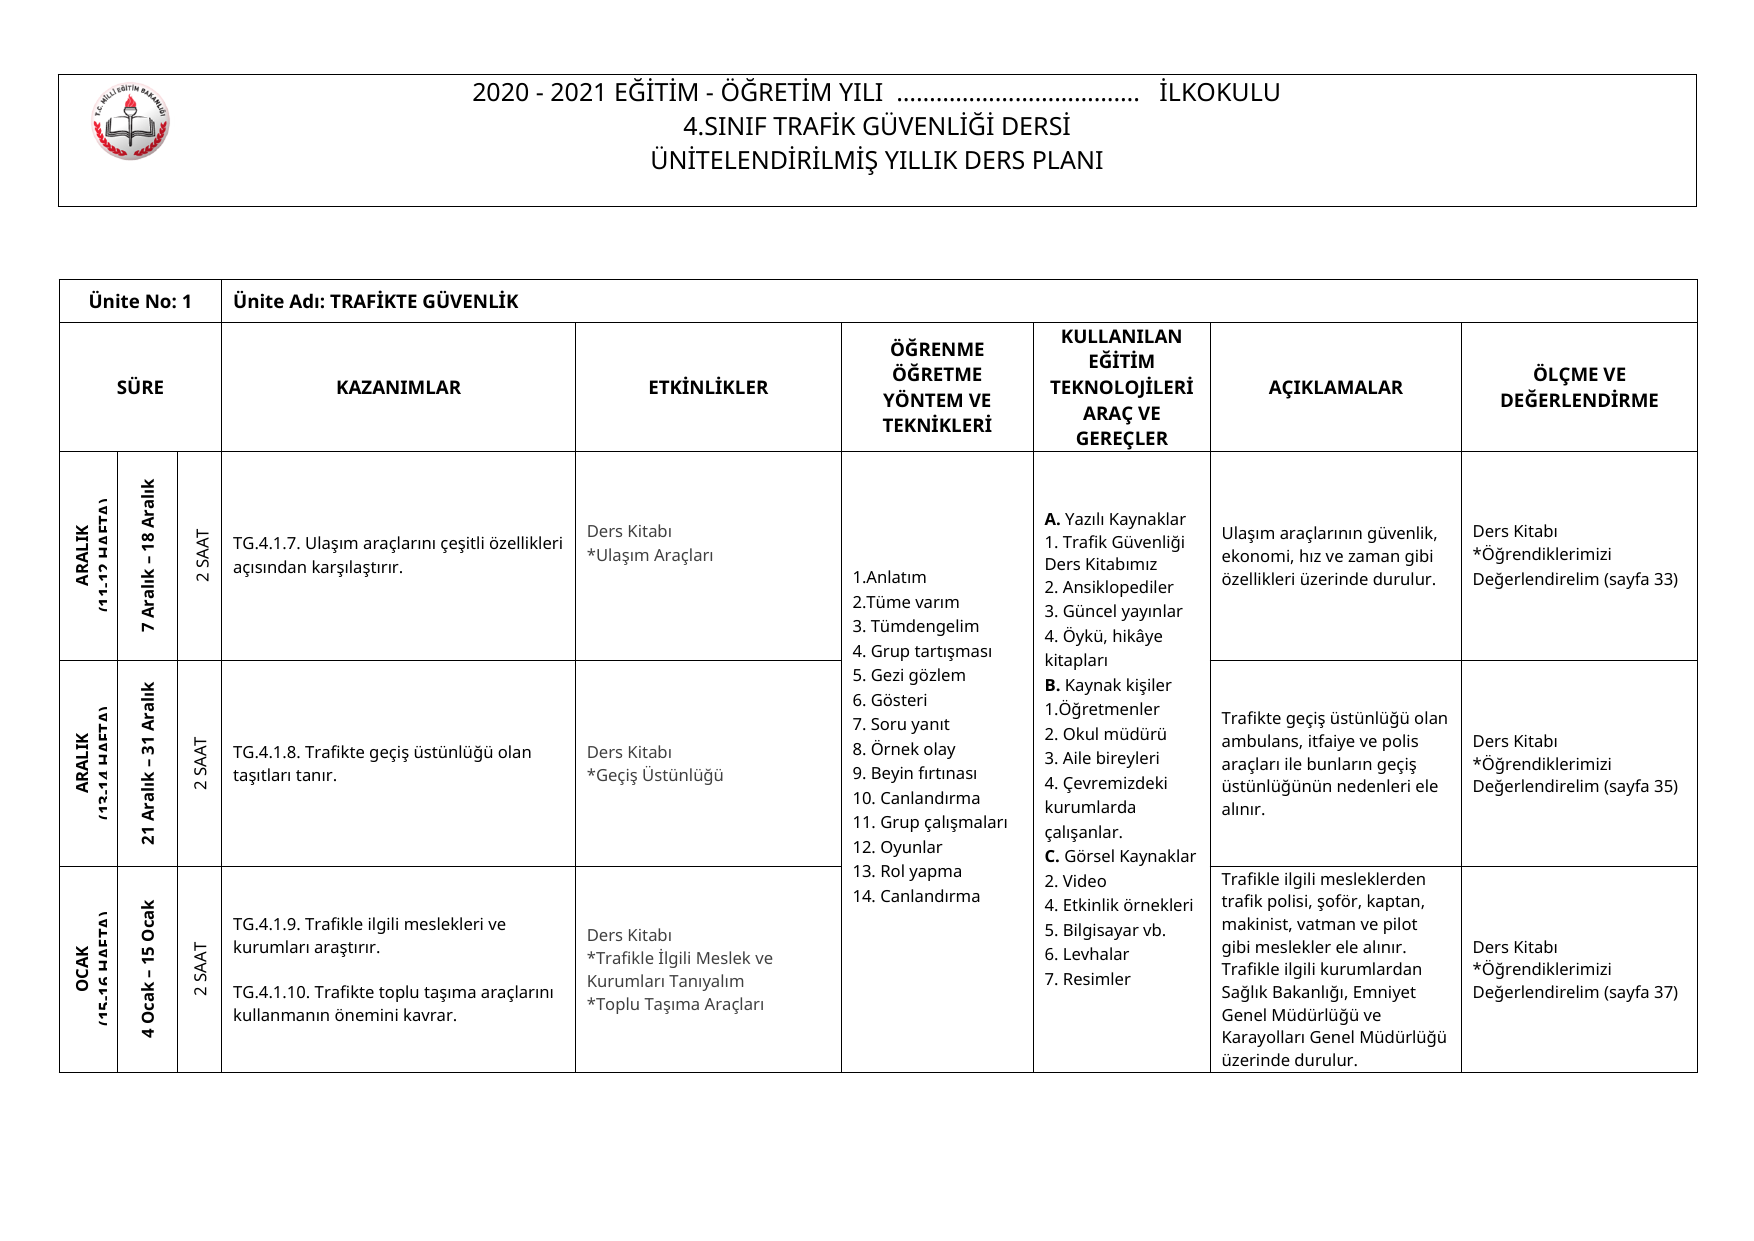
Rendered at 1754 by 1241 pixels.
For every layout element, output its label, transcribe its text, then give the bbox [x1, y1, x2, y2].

table_cell SÜRE [60, 323, 221, 451]
table_cell 7 Aralık – 18 Aralık [118, 452, 177, 660]
table_cell TG.4.1.9. Trafikle ilgili meslekleri ve kurumları araştırır. TG.4.1.10. Trafikte toplu taşıma araçlarını kullanmanın önemini kavrar. [222, 867, 575, 1072]
table_cell KAZANIMLAR [222, 323, 575, 451]
table_cell Trafikle ilgili mesleklerden trafik polisi, şoför, kaptan, makinist, vatman ve pilot gibi meslekler ele alınır. Trafikle ilgili kurumlardan Sağlık Bakanlığı, Emniyet Genel Müdürlüğü ve Karayolları Genel Müdürlüğü üzerinde durulur. [1211, 867, 1461, 1072]
table_cell TG.4.1.8. Trafikte geçiş üstünlüğü olan taşıtları tanır. [222, 661, 575, 866]
picture [85, 77, 175, 167]
table_cell ARALIK (11-12.HAFTA) [60, 452, 117, 660]
table_cell Ders Kitabı *Öğrendiklerimizi Değerlendirelim (sayfa 37) [1462, 867, 1697, 1072]
table_header Ünite No: 1 [60, 280, 221, 322]
table_cell Ulaşım araçlarının güvenlik, ekonomi, hız ve zaman gibi özellikleri üzerinde durulur. [1211, 452, 1461, 660]
table_header Ünite Adı: TRAFİKTE GÜVENLİK [222, 280, 1697, 322]
table_cell Ders Kitabı *Öğrendiklerimizi Değerlendirelim (sayfa 33) [1462, 452, 1697, 660]
table_cell ETKİNLİKLER [576, 323, 841, 451]
table_cell Ders Kitabı *Trafikle İlgili Meslek ve Kurumları Tanıyalım *Toplu Taşıma Araçları [576, 867, 841, 1072]
table_cell 2 SAAT [178, 661, 221, 866]
table_cell TG.4.1.7. Ulaşım araçlarını çeşitli özellikleri açısından karşılaştırır. [222, 452, 575, 660]
table_cell A. Yazılı Kaynaklar 1. Trafik Güvenliği Ders Kitabımız 2. Ansiklopediler 3. Güncel yayınlar 4. Öykü, hikâye kitapları B. Kaynak kişiler 1.Öğretmenler 2. Okul müdürü 3. Aile bireyleri 4. Çevremizdeki kurumlarda çalışanlar. C. Görsel Kaynaklar 2. Video 4. Etkinlik örnekleri 5. Bilgisayar vb. 6. Levhalar 7. Resimler [1034, 452, 1210, 1072]
table_cell Trafikte geçiş üstünlüğü olan ambulans, itfaiye ve polis araçları ile bunların geçiş üstünlüğünün nedenleri ele alınır. [1211, 661, 1461, 866]
table_cell ARALIK (13-14.HAFTA) [60, 661, 117, 866]
table_cell OCAK (15-16.HAFTA) [60, 867, 117, 1072]
table_cell Ders Kitabı *Öğrendiklerimizi Değerlendirelim (sayfa 35) [1462, 661, 1697, 866]
table_cell 2 SAAT [178, 867, 221, 1072]
table_cell 2 SAAT [178, 452, 221, 660]
table_cell 4 Ocak – 15 Ocak [118, 867, 177, 1072]
table_cell ÖLÇME VE DEĞERLENDİRME [1462, 323, 1697, 451]
table_cell 1.Anlatım 2.Tüme varım 3. Tümdengelim 4. Grup tartışması 5. Gezi gözlem 6. Gösteri 7. Soru yanıt 8. Örnek olay 9. Beyin fırtınası 10. Canlandırma 11. Grup çalışmaları 12. Oyunlar 13. Rol yapma 14. Canlandırma [842, 452, 1033, 1072]
table_cell Ders Kitabı *Ulaşım Araçları [576, 452, 841, 660]
table_cell ÖĞRENME ÖĞRETME YÖNTEM VE TEKNİKLERİ [842, 323, 1033, 451]
table_cell 21 Aralık – 31 Aralık [118, 661, 177, 866]
table_cell KULLANILAN EĞİTİM TEKNOLOJİLERİ ARAÇ VE GEREÇLER [1034, 323, 1210, 451]
table_cell Ders Kitabı *Geçiş Üstünlüğü [576, 661, 841, 866]
table_cell AÇIKLAMALAR [1211, 323, 1461, 451]
